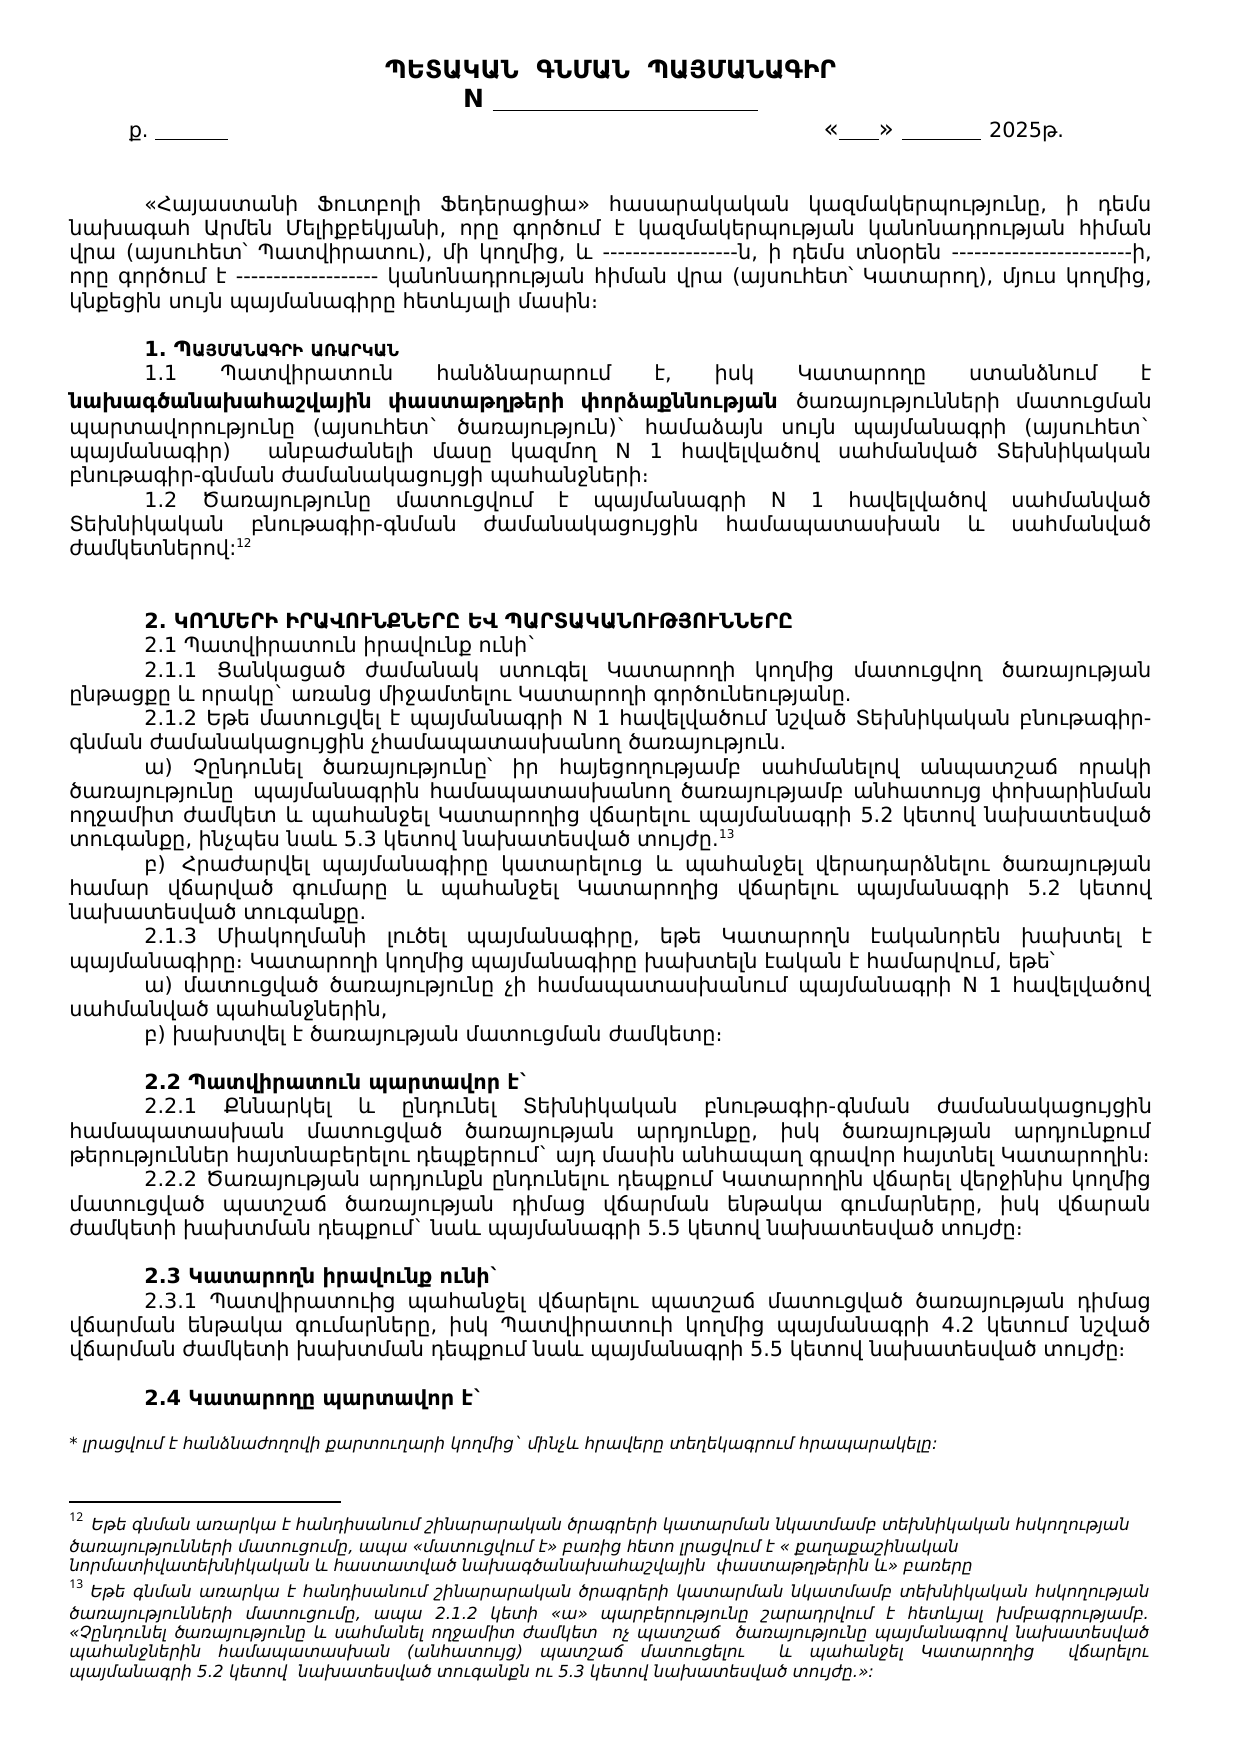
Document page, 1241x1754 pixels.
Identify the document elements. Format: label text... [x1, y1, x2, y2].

text «Հայաստանի Ֆուտբոլի Ֆեդերացիա» հասարակական կազմակերպությունը, ի դեմս նախագահ Արմեն Մելիքբեկյանի, որը գործում է կազմակերպության կանոնադրության հիման վրա (այսուհետ՝ Պատվիրատու), մի կողմից, և ------------------ն, ի դեմս տնօրեն ------------------------ի, որը գործում է ------------------- կանոնադրության հիման վրա (այսուհետ՝ Կատարող), մյուս կողմից, կնքեցին սույն պայմանագիրը հետևյալի մասին։ [69, 192, 1152, 313]
text 2.2.1 Քննարկել և ընդունել Տեխնիկական բնութագիր-գնման ժամանակացույցին համապատասխան մատուցված ծառայության արդյունքը, իսկ ծառայության արդյունքում թերություններ հայտնաբերելու դեպքերում` այդ մասին անհապաղ գրավոր հայտնել Կատարողին։ [69, 1094, 1152, 1167]
text 2.3 Կատարողն իրավունք ունի` [69, 1264, 1152, 1289]
text ք. « » 2025թ. [69, 114, 1152, 143]
text 2.2.2 Ծառայության արդյունքն ընդունելու դեպքում Կատարողին վճարել վերջինիս կողմից մատուցված պատշաճ ծառայության դիմաց վճարման ենթակա գումարները, իսկ վճարան ժամկետի խախտման դեպքում` նաև պայմանագրի 5.5 կետով նախատեսված տույժը։ [69, 1167, 1152, 1240]
text 2.1.3 Միակողմանի լուծել պայմանագիրը, եթե Կատարողն էականորեն խախտել է պայմանագիրը։ Կատարողի կողմից պայմանագիրը խախտելն էական է համարվում, եթե՝ [69, 924, 1152, 973]
text 1. Պայմանագրի առարկան [69, 337, 1152, 361]
text N [54, 85, 1152, 114]
text 1.1 Պատվիրատուն հանձնարարում է, իսկ Կատարողը ստանձնում է նախագծանախահաշվային փաստաթղթերի փորձաքննության ծառայությունների մատուցման պարտավորությունը (այսուհետ` ծառայություն)` համաձայն սույն պայմանագրի (այսուհետ` պայմանագիր) անբաժանելի մասը կազմող N 1 հավելվածով սահմանված Տեխնիկական բնութագիր-գնման ժամանակացույցի պահանջների։ [69, 361, 1152, 488]
text ա) Չընդունել ծառայությունը՝ իր հայեցողությամբ սահմանելով անպատշաճ որակի ծառայությունը պայմանագրին համապատասխանող ծառայությամբ անհատույց փոխարինման ողջամիտ ժամկետ և պահանջել Կատարողից վճարելու պայմանագրի 5.2 կետով նախատեսված տուգանքը, ինչպես նաև 5.3 կետով նախատեսված տույժը. [69, 755, 1152, 852]
text * լրացվում է հանձնաժողովի քարտուղարի կողմից` մինչև հրավերը տեղեկագրում հրապարակելը: [69, 1434, 1152, 1454]
text ա) մատուցված ծառայությունը չի համապատասխանում պայմանագրի N 1 հավելվածով սահմանված պահանջներին, [69, 973, 1152, 1022]
text 2. ԿՈՂՄԵՐԻ ԻՐԱՎՈՒՆՔՆԵՐԸ ԵՎ ՊԱՐՏԱԿԱՆՈՒԹՅՈՒՆՆԵՐԸ [69, 609, 1152, 633]
text բ) խախտվել է ծառայության մատուցման ժամկետը։ [69, 1022, 1152, 1046]
text 1.2 Ծառայությունը մատուցվում է պայմանագրի N 1 հավելվածով սահմանված Տեխնիկական բնութագիր-գնման ժամանակացույցին համապատասխան և սահմանված ժամկետներով: [69, 488, 1152, 561]
text ՊԵՏԱԿԱՆ ԳՆՄԱՆ ՊԱՅՄԱՆԱԳԻՐ [54, 56, 1152, 85]
text 2.4 Կատարողը պարտավոր է` [69, 1386, 1152, 1410]
text բ) Հրաժարվել պայմանագիրը կատարելուց և պահանջել վերադարձնելու ծառայության համար վճարված գումարը և պահանջել Կատարողից վճարելու պայմանագրի 5.2 կետով նախատեսված տուգանքը. [69, 852, 1152, 924]
text 2.1 Պատվիրատուն իրավունք ունի` [69, 633, 1152, 658]
text 2.1.2 Եթե մատուցվել է պայմանագրի N 1 հավելվածում նշված Տեխնիկական բնութագիր-գնման ժամանակացույցին չհամապատասխանող ծառայություն. [69, 706, 1152, 755]
text 2.3.1 Պատվիրատուից պահանջել վճարելու պատշաճ մատուցված ծառայության դիմաց վճարման ենթակա գումարները, իսկ Պատվիրատուի կողմից պայմանագրի 4.2 կետում նշված վճարման ժամկետի խախտման դեպքում նաև պայմանագրի 5.5 կետով նախատեսված տույժը։ [69, 1289, 1152, 1361]
text 2.2 Պատվիրատուն պարտավոր է` [69, 1070, 1152, 1094]
text 2.1.1 Ցանկացած ժամանակ ստուգել Կատարողի կողմից մատուցվող ծառայության ընթացքը և որակը` առանց միջամտելու Կատարողի գործունեությանը. [69, 658, 1152, 706]
